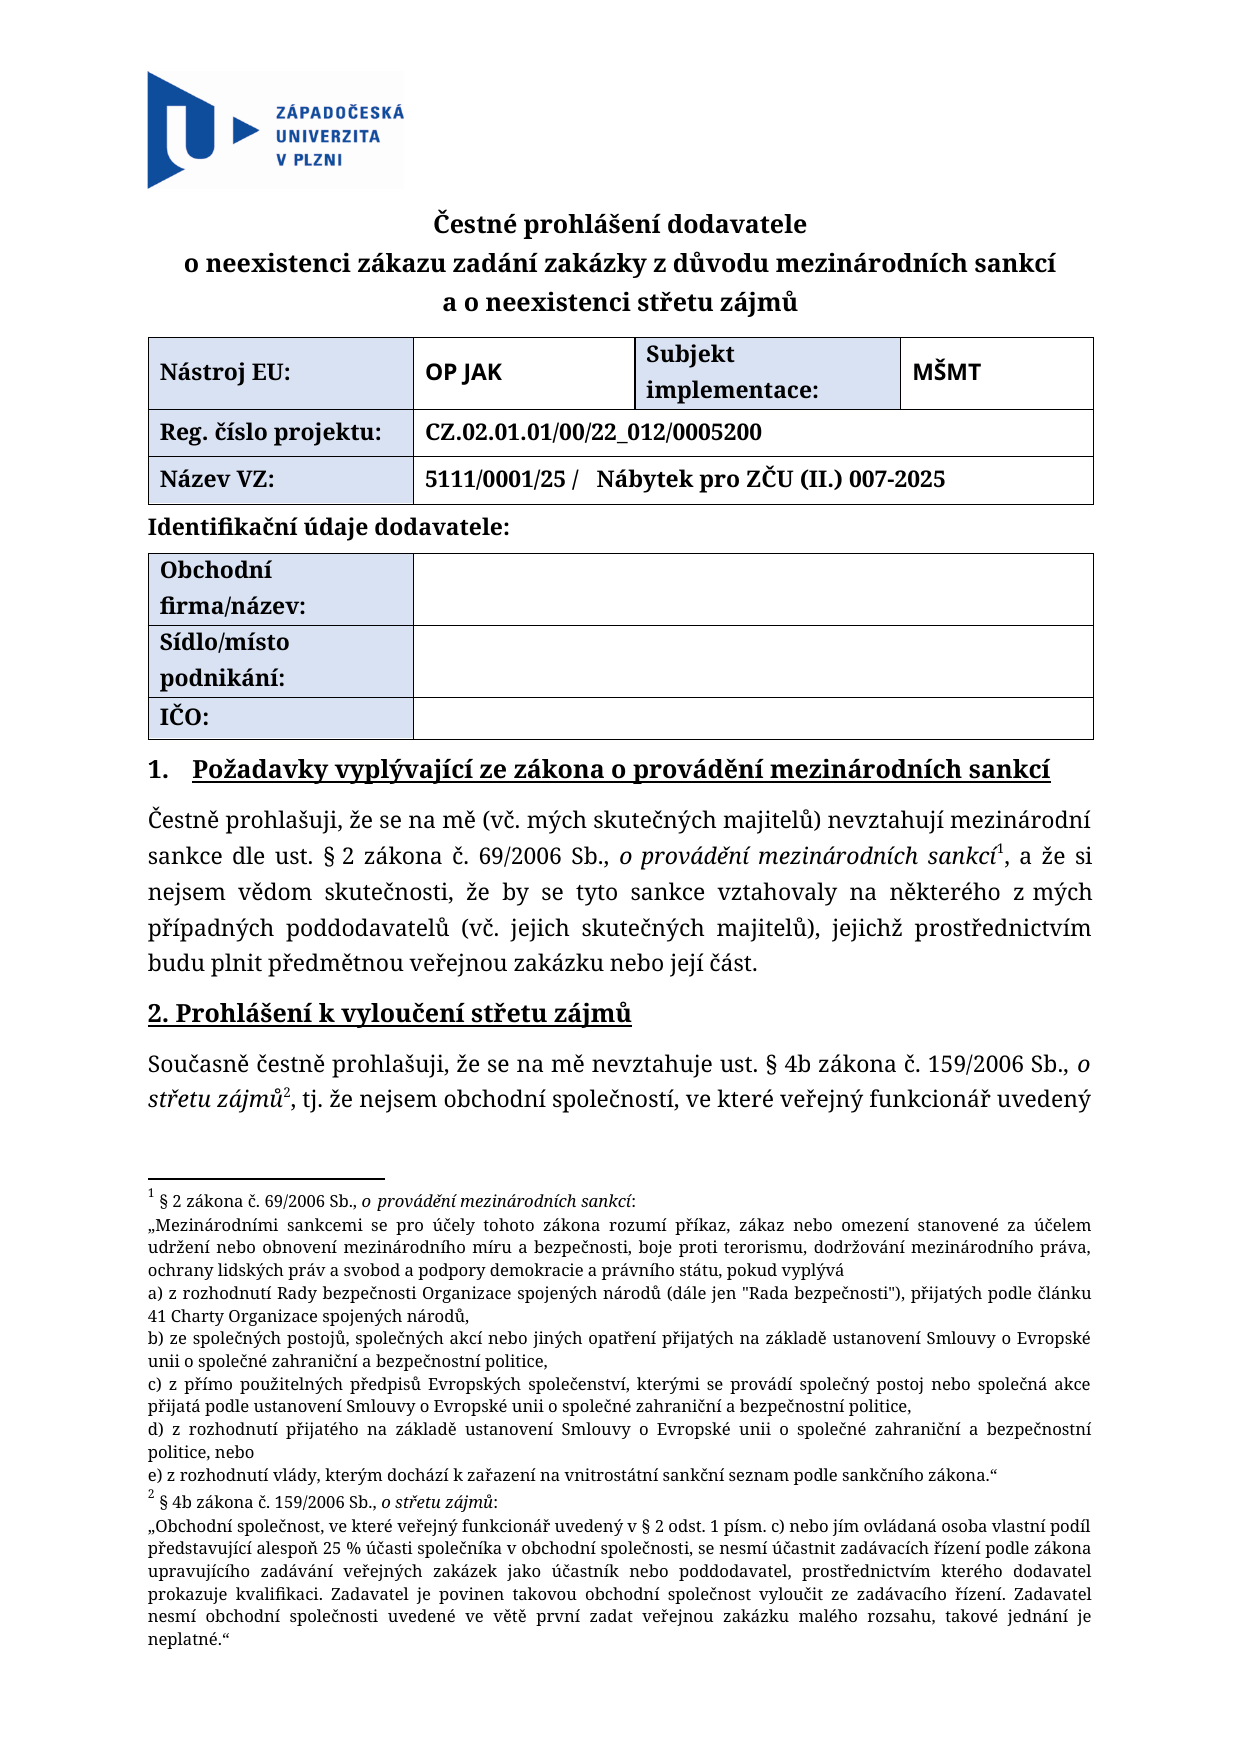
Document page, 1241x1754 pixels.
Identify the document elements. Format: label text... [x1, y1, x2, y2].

table_cell CZ.02.01.01/00/22_012/0005200 [414, 410, 1093, 456]
text Čestně prohlašuji, že se na mě (vč. mých skutečných majitelů) nevztahují mezinárodní sankce dle ust. § 2 zákona č. 69/2006 Sb., o provádění mezinárodních sankcí, a že si nejsem vědom skutečnosti, že by se tyto sankce vztahovaly na některého z mých případných poddodavatelů (vč. jejich skutečných majitelů), jejichž prostřednictvím budu plnit předmětnou veřejnou zakázku nebo její část. [148, 804, 1093, 979]
text Identifikační údaje dodavatele: [148, 511, 1093, 542]
table_header MŠMT [901, 338, 1093, 409]
table_cell Reg. číslo projektu: [149, 410, 413, 456]
subtitle 1. Požadavky vyplývající ze zákona o provádění mezinárodních sankcí [148, 752, 1093, 786]
table_cell [414, 626, 1093, 697]
table_cell [414, 698, 1093, 738]
table_cell IČO: [149, 698, 413, 738]
table_header Obchodní firma/název: [149, 554, 413, 625]
list Současně čestně prohlašuji, že se na mě nevztahuje ust. § 4b zákona č. 159/2006 Sb., o střetu zájmů, tj. že nejsem obchodní společností, ve které veřejný funkcionář uvedený v ust. § 2 odst. 1 písm. c) zákona o střetu zájmů nebo jím ovládaná osoba vlastní podíl představující alespoň 25 % účasti společníka v obchodní společnosti. [148, 1047, 1093, 1115]
text Čestné prohlášení dodavatele [148, 207, 1093, 241]
picture [147, 71, 404, 189]
table_header OP JAK [414, 338, 634, 409]
table_cell 5111/0001/25 / Nábytek pro ZČU (II.) 007-2025 [414, 457, 1093, 503]
table_header Nástroj EU: [149, 338, 413, 409]
table_header [414, 554, 1093, 625]
table_header Subjekt implementace: [636, 338, 900, 409]
table_cell Název VZ: [149, 457, 413, 503]
table_cell Sídlo/místo podnikání: [149, 626, 413, 697]
subtitle 2. Prohlášení k vyloučení střetu zájmů [148, 996, 1093, 1030]
text o neexistenci zákazu zadání zakázky z důvodu mezinárodních sankcí a o neexistenci střetu zájmů [148, 246, 1093, 319]
